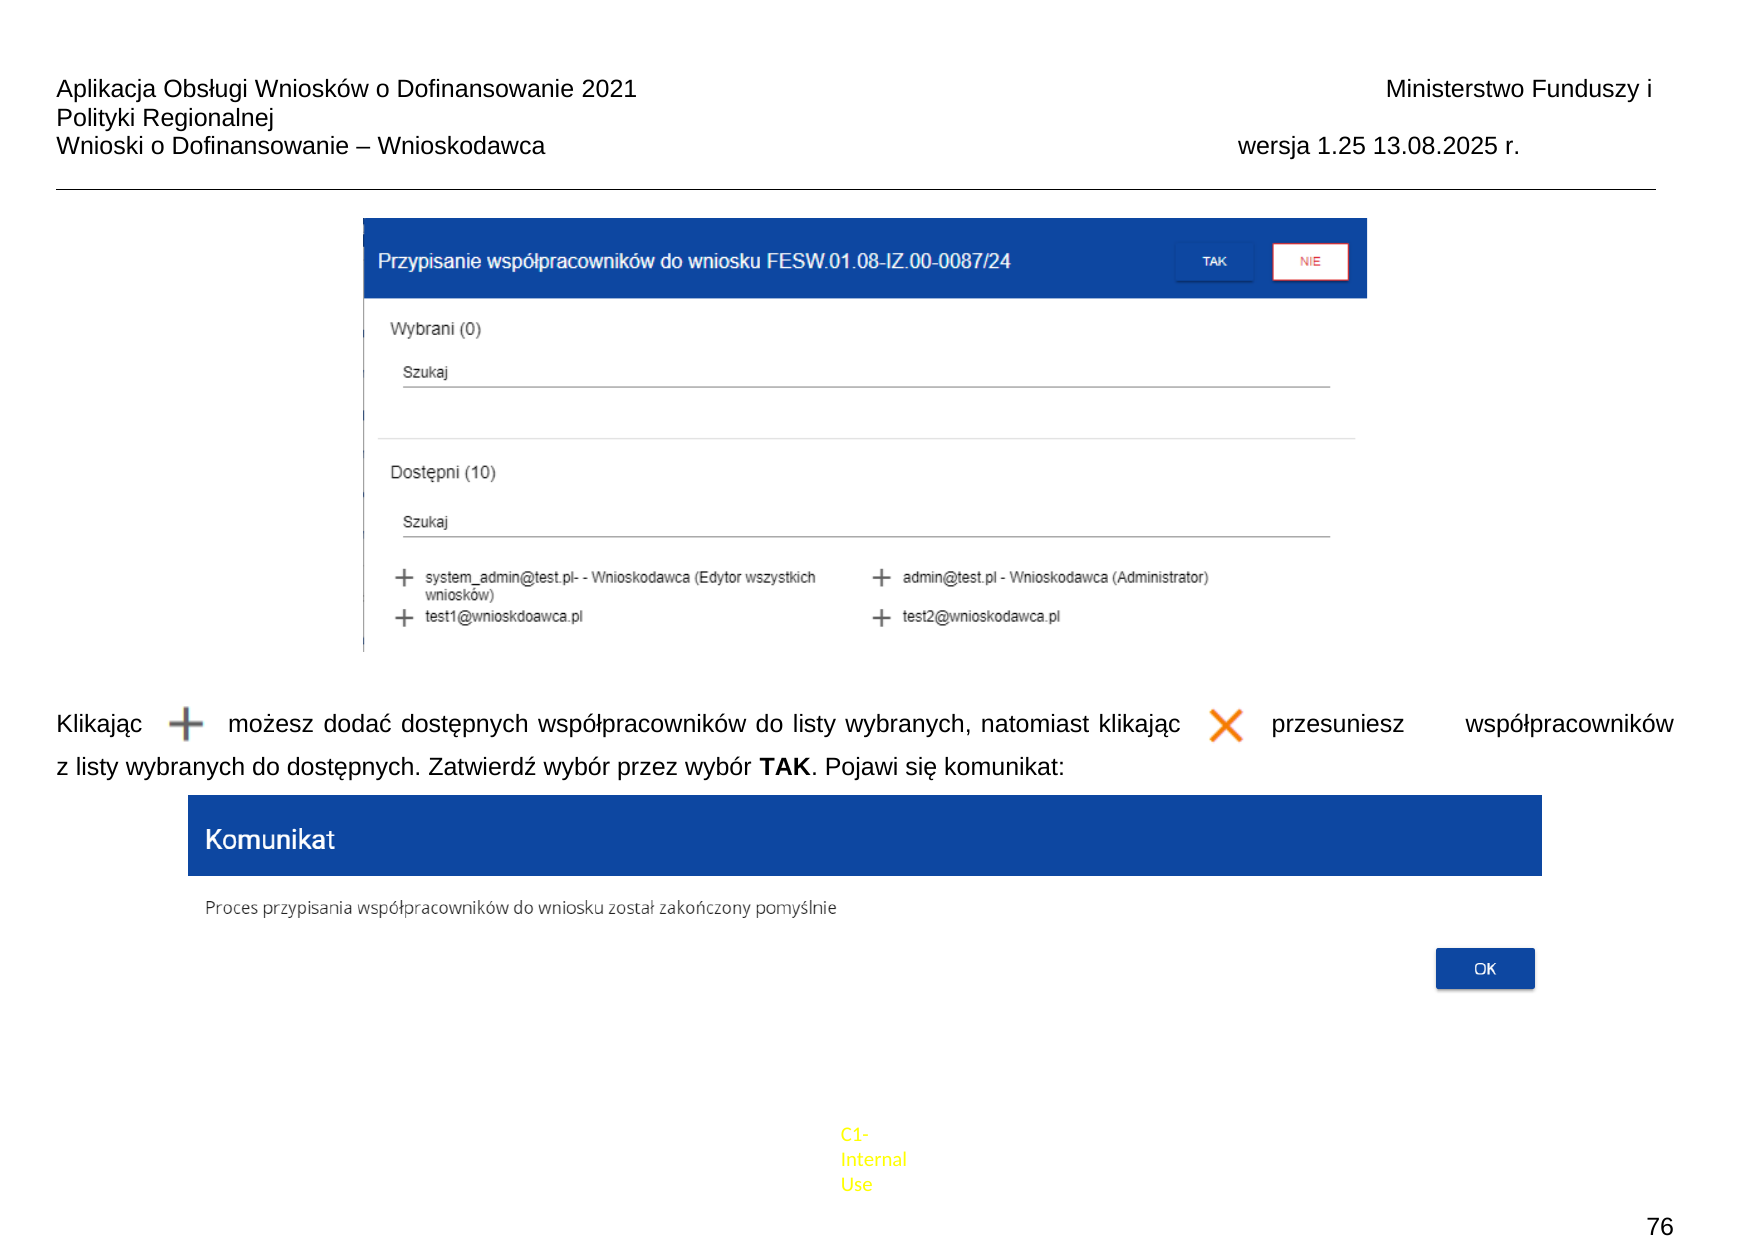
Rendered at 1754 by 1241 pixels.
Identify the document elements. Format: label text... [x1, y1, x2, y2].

picture [1199, 697, 1253, 747]
text Klikając możesz dodać dostępnych współpracowników do listy wybranych, natomiast klikając przesuniesz współpracowników z listy wybranych do dostępnych. Zatwierdź wybór przez wybór TAK. Pojawi się komunikat: [56, 709, 1674, 781]
picture [165, 697, 208, 742]
picture [363, 218, 1368, 652]
picture [188, 795, 1542, 994]
